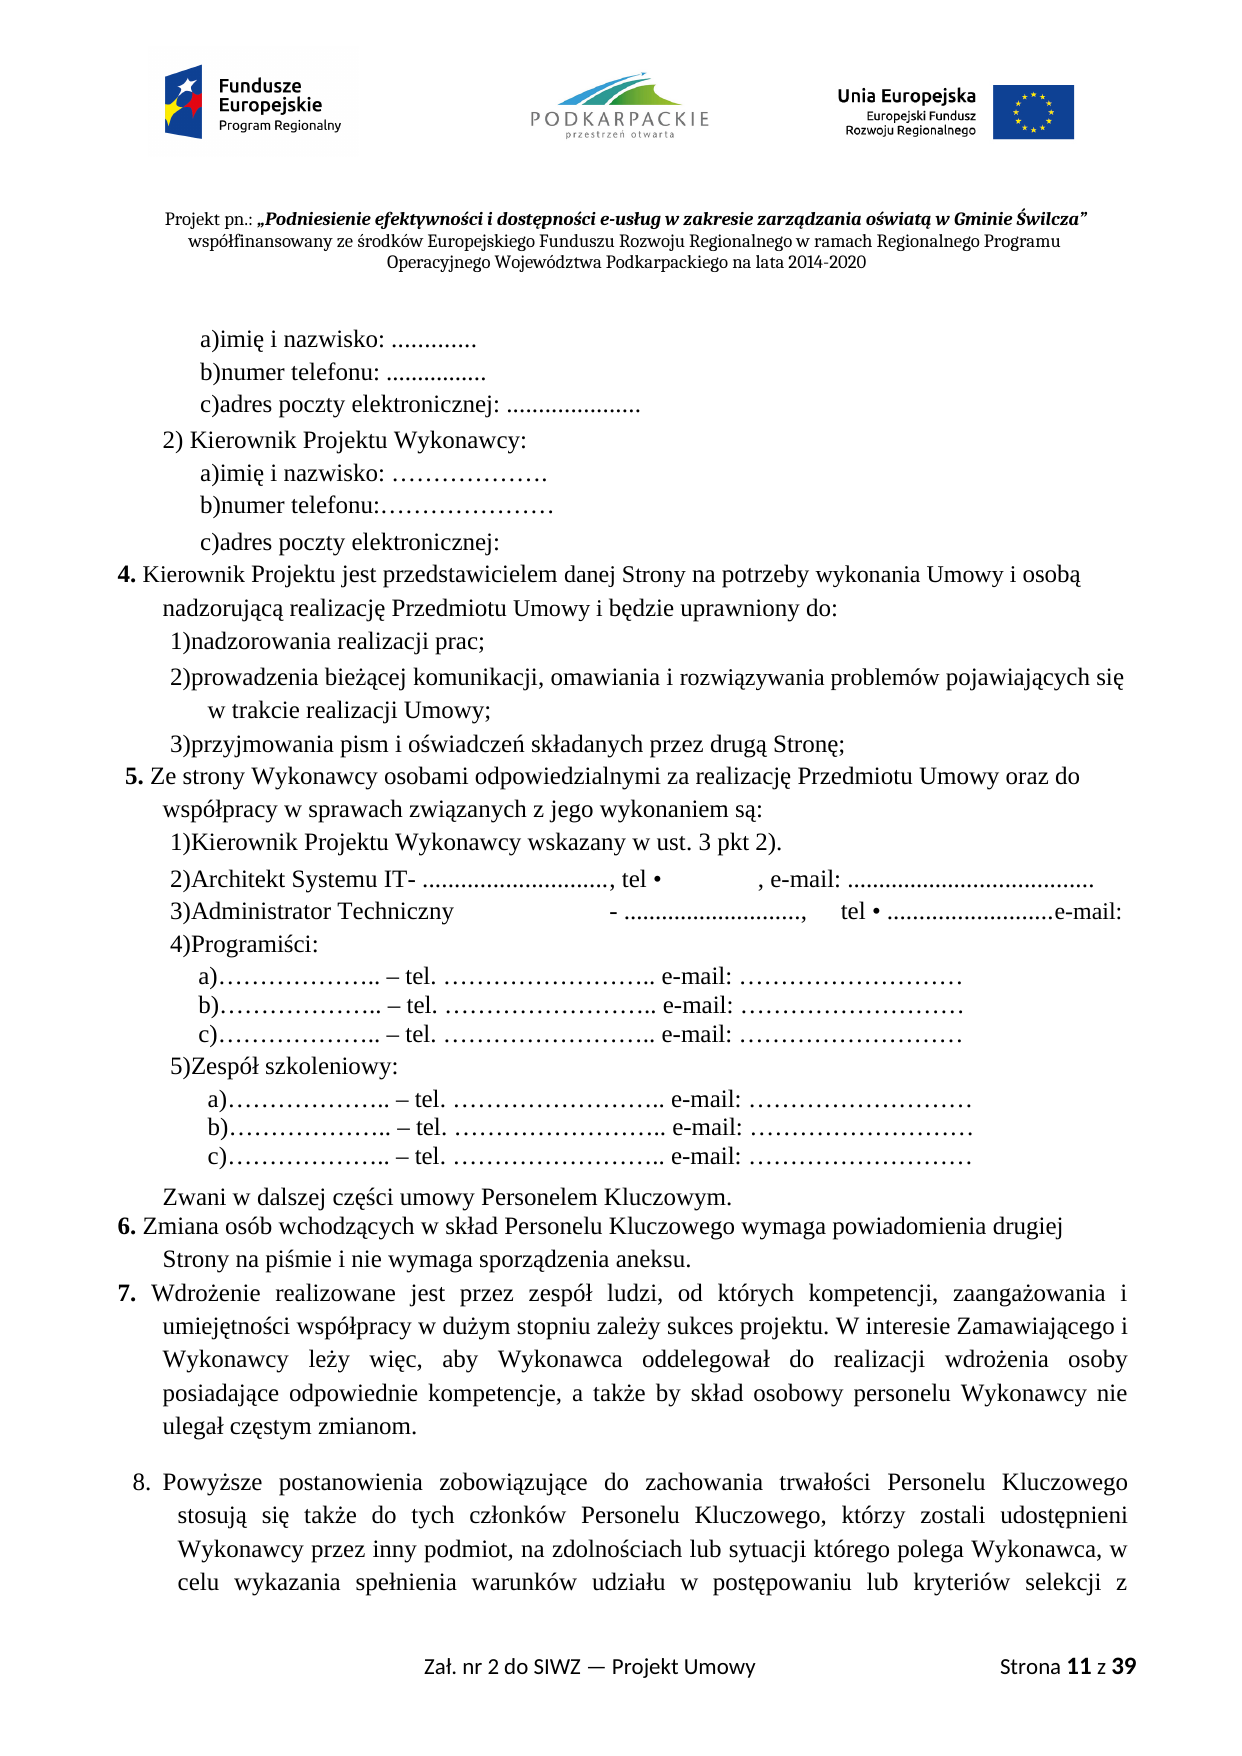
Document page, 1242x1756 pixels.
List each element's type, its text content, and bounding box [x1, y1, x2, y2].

picture [147, 46, 359, 157]
text Zwani w dalszej części umowy Personelem Kluczowym. [162, 1182, 1136, 1211]
list numer telefonu:………………… [200, 491, 1136, 519]
list Architekt Systemu IT- , tel • , e-mail: [170, 864, 1136, 892]
list Kierownik Projektu Wykonawcy wskazany w ust. 3 pkt 2). [170, 827, 1136, 856]
text 2) Kierownik Projektu Wykonawcy: [162, 426, 1136, 454]
list adres poczty elektronicznej: [200, 527, 1136, 556]
list ……………….. – tel. …………………….. e-mail: ……………………… [198, 1019, 1136, 1047]
list Programiści: [170, 929, 1136, 957]
text 5. Ze strony Wykonawcy osobami odpowiedzialnymi za realizację Przedmiotu Umowy oraz do współpracy w sprawach związanych z jego wykonaniem są: [125, 761, 1129, 823]
list Administrator Techniczny - , tel • e-mail: [170, 896, 1136, 925]
list ……………….. – tel. …………………….. e-mail: ……………………… [207, 1084, 1136, 1112]
list ……………….. – tel. …………………….. e-mail: ……………………… [207, 1141, 1136, 1170]
list prowadzenia bieżącej komunikacji, omawiania i rozwiązywania problemów pojawiających się w trakcie realizacji Umowy; [170, 662, 1129, 724]
list nadzorowania realizacji prac; [170, 626, 1136, 655]
text 4. Kierownik Projektu jest przedstawicielem danej Strony na potrzeby wykonania Umowy i osobą nadzorującą realizację Przedmiotu Umowy i będzie uprawniony do: [117, 559, 1129, 621]
list imię i nazwisko: [200, 324, 1136, 353]
text 7. Wdrożenie realizowane jest przez zespół ludzi, od których kompetencji, zaangażowania i umiejętności współpracy w dużym stopniu zależy sukces projektu. W interesie Zamawiającego i Wykonawcy leży więc, aby Wykonawca oddelegował do realizacji wdrożenia osoby posiadające odpowiednie kompetencje, a także by skład osobowy personelu Wykonawcy nie ulegał częstym zmianom. [117, 1278, 1129, 1440]
list ……………….. – tel. …………………….. e-mail: ……………………… [207, 1112, 1136, 1141]
list adres poczty elektronicznej: [200, 389, 1136, 418]
text 6. Zmiana osób wchodzących w skład Personelu Kluczowego wymaga powiadomienia drugiej Strony na piśmie i nie wymaga sporządzenia aneksu. [117, 1211, 1129, 1273]
list przyjmowania pism i oświadczeń składanych przez drugą Stronę; [170, 729, 1136, 758]
picture [820, 66, 1093, 157]
list Zespół szkoleniowy: [170, 1051, 1136, 1080]
list ……………….. – tel. …………………….. e-mail: ……………………… [198, 990, 1136, 1019]
list numer telefonu: [200, 357, 1136, 386]
list imię i nazwisko: ………………. [200, 458, 1136, 487]
list ……………….. – tel. …………………….. e-mail: ……………………… [198, 961, 1136, 990]
picture [507, 48, 732, 163]
